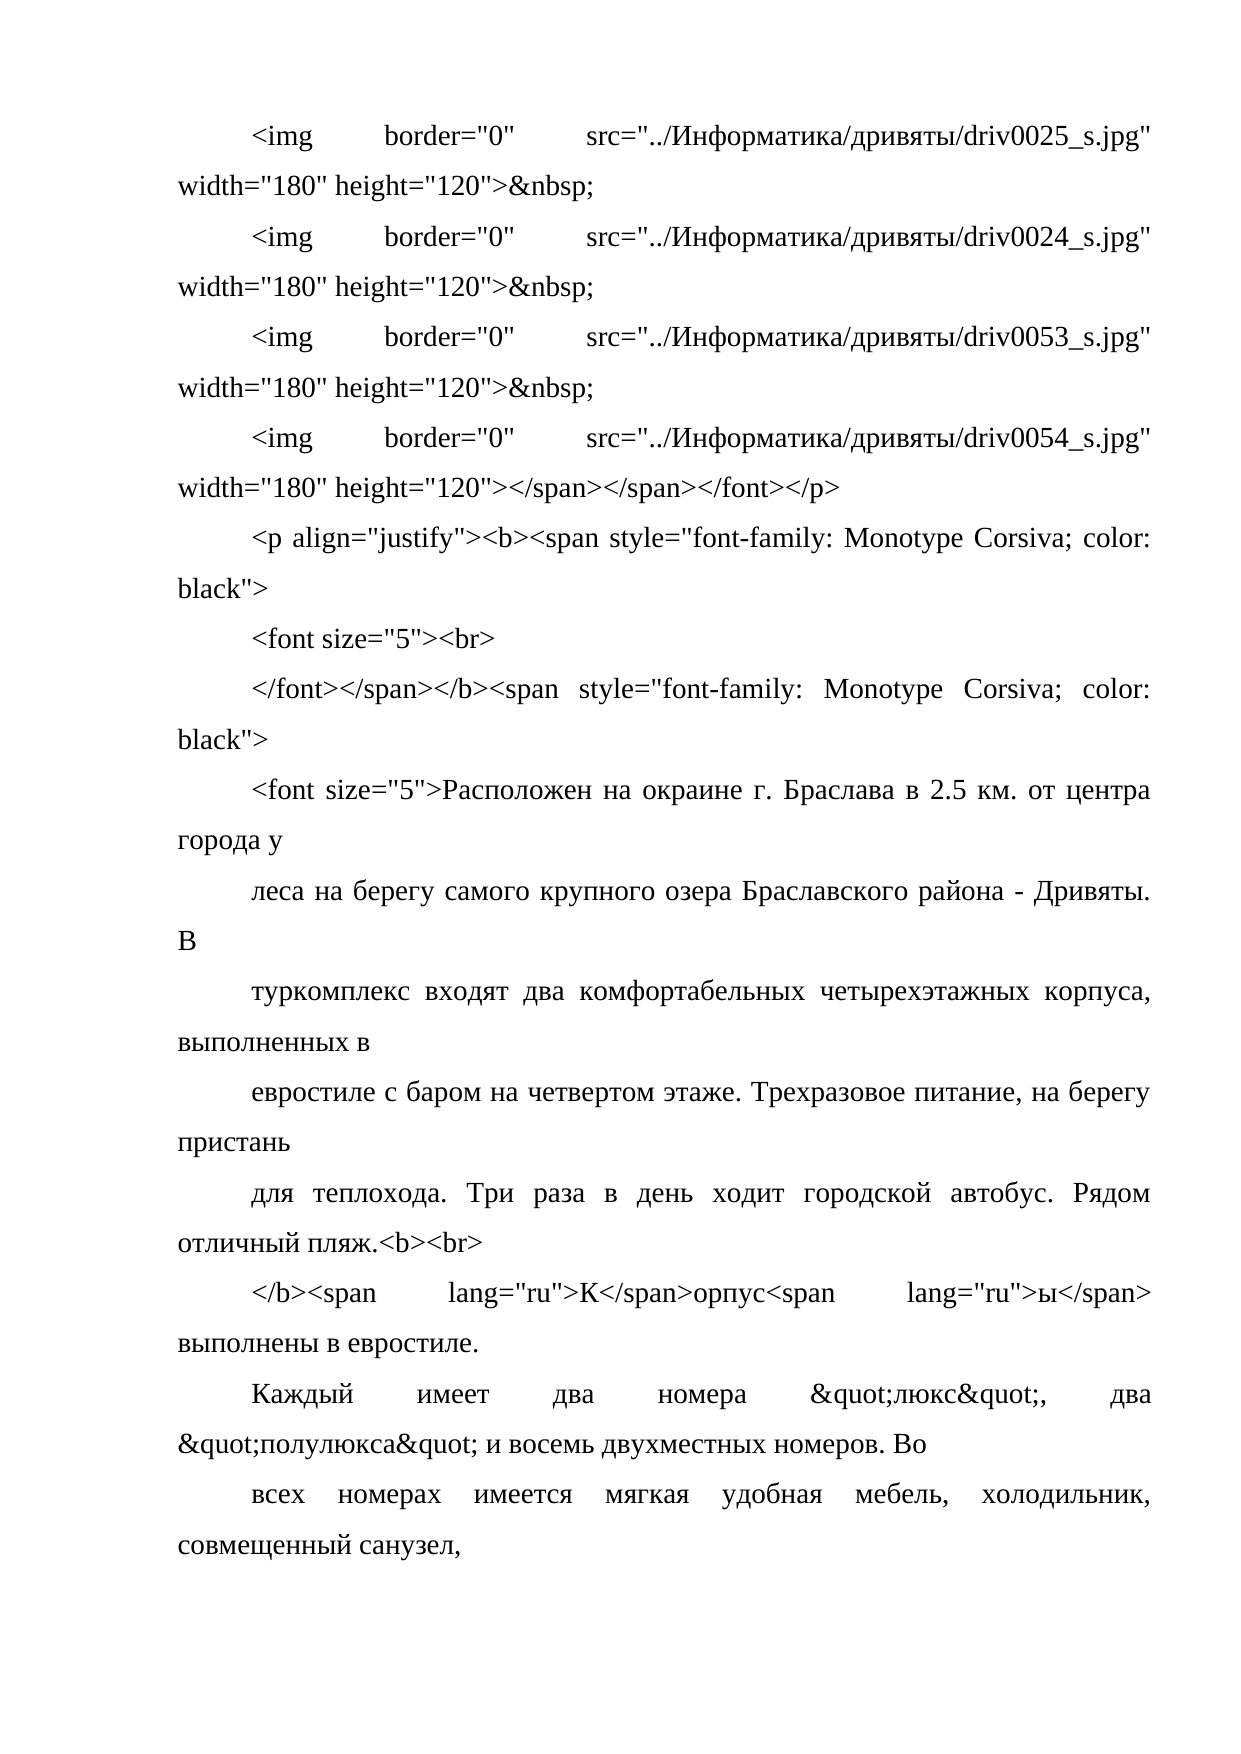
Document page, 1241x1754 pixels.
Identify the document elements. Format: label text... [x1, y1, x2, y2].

text <img border="0" src="../Информатика/дривяты/driv0053_s.jpg" width="180" height="120">&nbsp; [177, 319, 1152, 403]
text <font size="5"><br> [177, 621, 1152, 655]
text леса на берегу самого крупного озера Браславского района - Дривяты. В [177, 873, 1152, 957]
text <img border="0" src="../Информатика/дривяты/driv0024_s.jpg" width="180" height="120">&nbsp; [177, 219, 1152, 303]
text Каждый имеет два номера &quot;люкс&quot;, два &quot;полулюкса&quot; и восемь двухместных номеров. Во [177, 1376, 1152, 1460]
text всех номерах имеется мягкая удобная мебель, холодильник, совмещенный санузел, [177, 1477, 1152, 1560]
text <font size="5">Расположен на окраине г. Браслава в 2.5 км. от центра города у [177, 772, 1152, 856]
text <img border="0" src="../Информатика/дривяты/driv0025_s.jpg" width="180" height="120">&nbsp; [177, 118, 1152, 202]
text для теплохода. Три раза в день ходит городской автобус. Рядом отличный пляж.<b><br> [177, 1175, 1152, 1258]
text <p align="justify"><b><span style="font-family: Monotype Corsiva; color: black"> [177, 521, 1152, 604]
text туркомплекс входят два комфортабельных четырехэтажных корпуса, выполненных в [177, 973, 1152, 1057]
text <img border="0" src="../Информатика/дривяты/driv0054_s.jpg" width="180" height="120"></span></span></font></p> [177, 420, 1152, 504]
text евростиле с баром на четвертом этаже. Трехразовое питание, на берегу пристань [177, 1074, 1152, 1158]
text </b><span lang="ru">К</span>орпус<span lang="ru">ы</span> выполнены в евростиле. [177, 1275, 1152, 1359]
text </font></span></b><span style="font-family: Monotype Corsiva; color: black"> [177, 672, 1152, 755]
